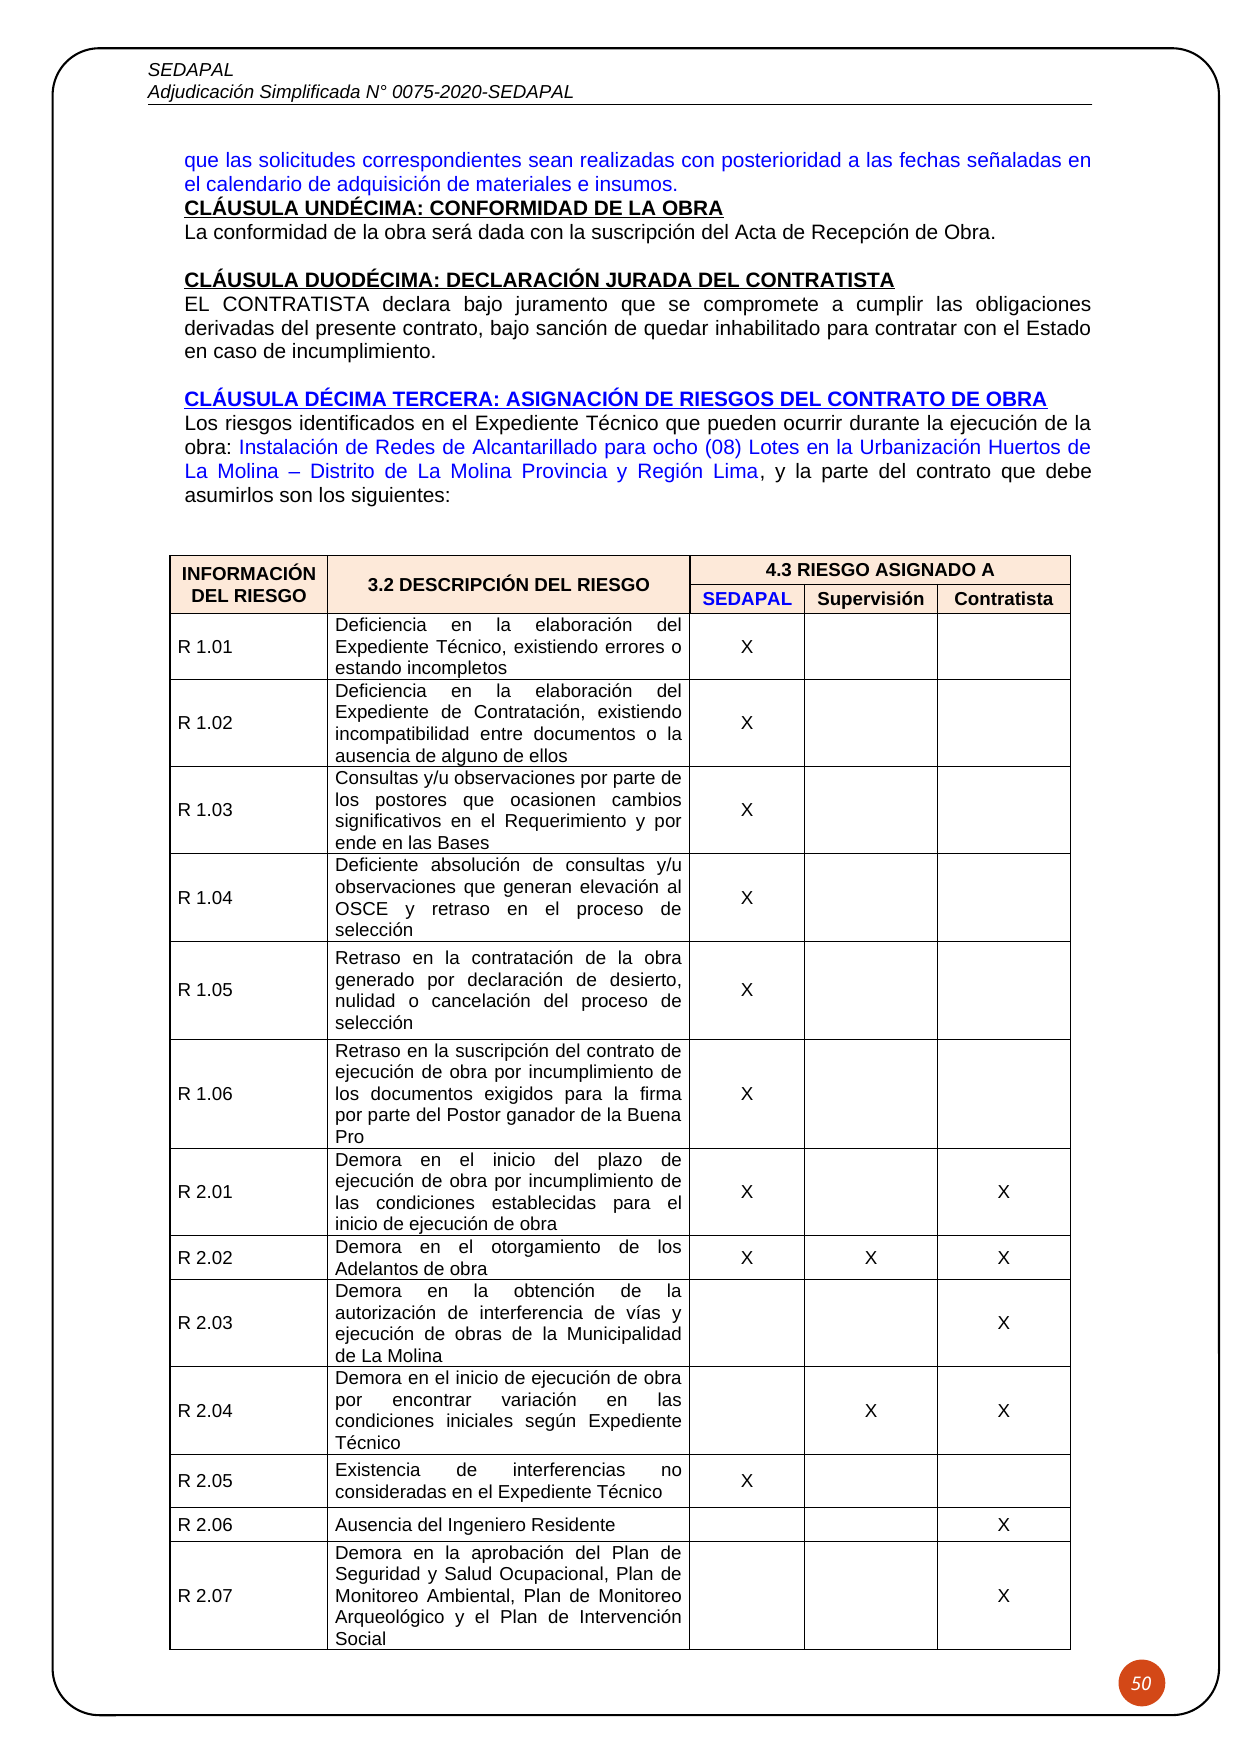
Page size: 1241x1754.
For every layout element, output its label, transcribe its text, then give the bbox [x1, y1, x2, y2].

table_cell X [690, 680, 804, 766]
table_cell R 2.05 [171, 1455, 327, 1507]
table_cell R 2.02 [171, 1236, 327, 1279]
table_cell [805, 614, 937, 679]
table_cell X [805, 1367, 937, 1453]
text CLÁUSULA DÉCIMA TERCERA: ASIGNACIÓN DE RIESGOS DEL CONTRATO DE OBRA [184, 387, 1092, 411]
table_cell X [690, 767, 804, 853]
table_cell X [690, 854, 804, 941]
table_cell Consultas y/u observaciones por parte de los postores que ocasionen cambios significativos en el Requerimiento y por ende en las Bases [328, 767, 689, 853]
table_cell X [938, 1508, 1070, 1541]
table_cell [805, 1455, 937, 1507]
table_cell R 2.07 [171, 1542, 327, 1649]
table_cell [805, 1508, 937, 1541]
table_cell R 1.04 [171, 854, 327, 941]
table_cell [805, 1542, 937, 1649]
table_cell [690, 1367, 804, 1453]
table_cell X [938, 1542, 1070, 1649]
table_cell SEDAPAL [691, 585, 804, 613]
table_cell [805, 1149, 937, 1235]
table_cell X [690, 1149, 804, 1235]
table_cell [690, 1280, 804, 1366]
table_cell [938, 680, 1070, 766]
table_cell Demora en el inicio de ejecución de obra por encontrar variación en las condiciones iniciales según Expediente Técnico [328, 1367, 689, 1453]
table_cell Supervisión [805, 585, 937, 613]
table_cell [805, 854, 937, 941]
table_cell R 2.04 [171, 1367, 327, 1453]
table_cell R 1.05 [171, 942, 327, 1038]
table_cell [938, 854, 1070, 941]
table_cell [938, 942, 1070, 1038]
table_cell [805, 942, 937, 1038]
table_cell [938, 614, 1070, 679]
table_cell Deficiencia en la elaboración del Expediente de Contratación, existiendo incompatibilidad entre documentos o la ausencia de alguno de ellos [328, 680, 689, 766]
table_cell [805, 767, 937, 853]
table_header INFORMACIÓN DEL RIESGO [171, 556, 327, 613]
table_cell [938, 767, 1070, 853]
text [184, 148, 1092, 196]
table_cell X [938, 1236, 1070, 1279]
table_cell X [690, 1236, 804, 1279]
table_cell Deficiente absolución de consultas y/u observaciones que generan elevación al OSCE y retraso en el proceso de selección [328, 854, 689, 941]
table_cell R 2.06 [171, 1508, 327, 1541]
table_cell Ausencia del Ingeniero Residente [328, 1508, 689, 1541]
table_cell Demora en la obtención de la autorización de interferencia de vías y ejecución de obras de la Municipalidad de La Molina [328, 1280, 689, 1366]
text La conformidad de la obra será dada con la suscripción del Acta de Recepción de Obra. [184, 219, 1092, 243]
table_cell [805, 1040, 937, 1147]
table_cell Retraso en la contratación de la obra generado por declaración de desierto, nulidad o cancelación del proceso de selección [328, 942, 689, 1038]
table_cell R 1.03 [171, 767, 327, 853]
table_cell [805, 680, 937, 766]
table_cell Demora en la aprobación del Plan de Seguridad y Salud Ocupacional, Plan de Monitoreo Ambiental, Plan de Monitoreo Arqueológico y el Plan de Intervención Social [328, 1542, 689, 1649]
text Los riesgos identificados en el Expediente Técnico que pueden ocurrir durante la ejecución de la obra: Instalación de Redes de Alcantarillado para ocho (08) Lotes en la Urbanización Huertos de La Molina – Distrito de La Molina Provincia y Región Lima, y la parte del contrato que debe asumirlos son los siguientes: [184, 411, 1092, 507]
table_cell X [690, 1040, 804, 1147]
table_cell X [690, 942, 804, 1038]
table_cell X [690, 1455, 804, 1507]
table_cell R 2.03 [171, 1280, 327, 1366]
table_cell [805, 1280, 937, 1366]
table_cell [938, 1040, 1070, 1147]
table_cell Existencia de interferencias no consideradas en el Expediente Técnico [328, 1455, 689, 1507]
table_header 3.2 DESCRIPCIÓN DEL RIESGO [328, 556, 689, 613]
text CLÁUSULA DUODÉCIMA: DECLARACIÓN JURADA DEL CONTRATISTA [184, 267, 1092, 291]
text CLÁUSULA UNDÉCIMA: CONFORMIDAD DE LA OBRA [184, 196, 1092, 219]
table_cell X [805, 1236, 937, 1279]
subtitle EL CONTRATISTA declara bajo juramento que se compromete a cumplir las obligaciones derivadas del presente contrato, bajo sanción de quedar inhabilitado para contratar con el Estado en caso de incumplimiento. [184, 291, 1092, 363]
table_cell Contratista [938, 585, 1070, 613]
table_cell Deficiencia en la elaboración del Expediente Técnico, existiendo errores o estando incompletos [328, 614, 689, 679]
table_cell R 2.01 [171, 1149, 327, 1235]
table_cell [690, 1508, 804, 1541]
table_cell [938, 1455, 1070, 1507]
table_cell X [938, 1367, 1070, 1453]
table_cell X [938, 1149, 1070, 1235]
table_cell Demora en el otorgamiento de los Adelantos de obra [328, 1236, 689, 1279]
table_cell R 1.02 [171, 680, 327, 766]
table_cell R 1.06 [171, 1040, 327, 1147]
table_cell Demora en el inicio del plazo de ejecución de obra por incumplimiento de las condiciones establecidas para el inicio de ejecución de obra [328, 1149, 689, 1235]
table_cell X [690, 614, 804, 679]
table_cell X [938, 1280, 1070, 1366]
table_cell Retraso en la suscripción del contrato de ejecución de obra por incumplimiento de los documentos exigidos para la firma por parte del Postor ganador de la Buena Pro [328, 1040, 689, 1147]
table_cell R 1.01 [171, 614, 327, 679]
table_cell [690, 1542, 804, 1649]
table_header 4.3 RIESGO ASIGNADO A [691, 556, 1070, 584]
